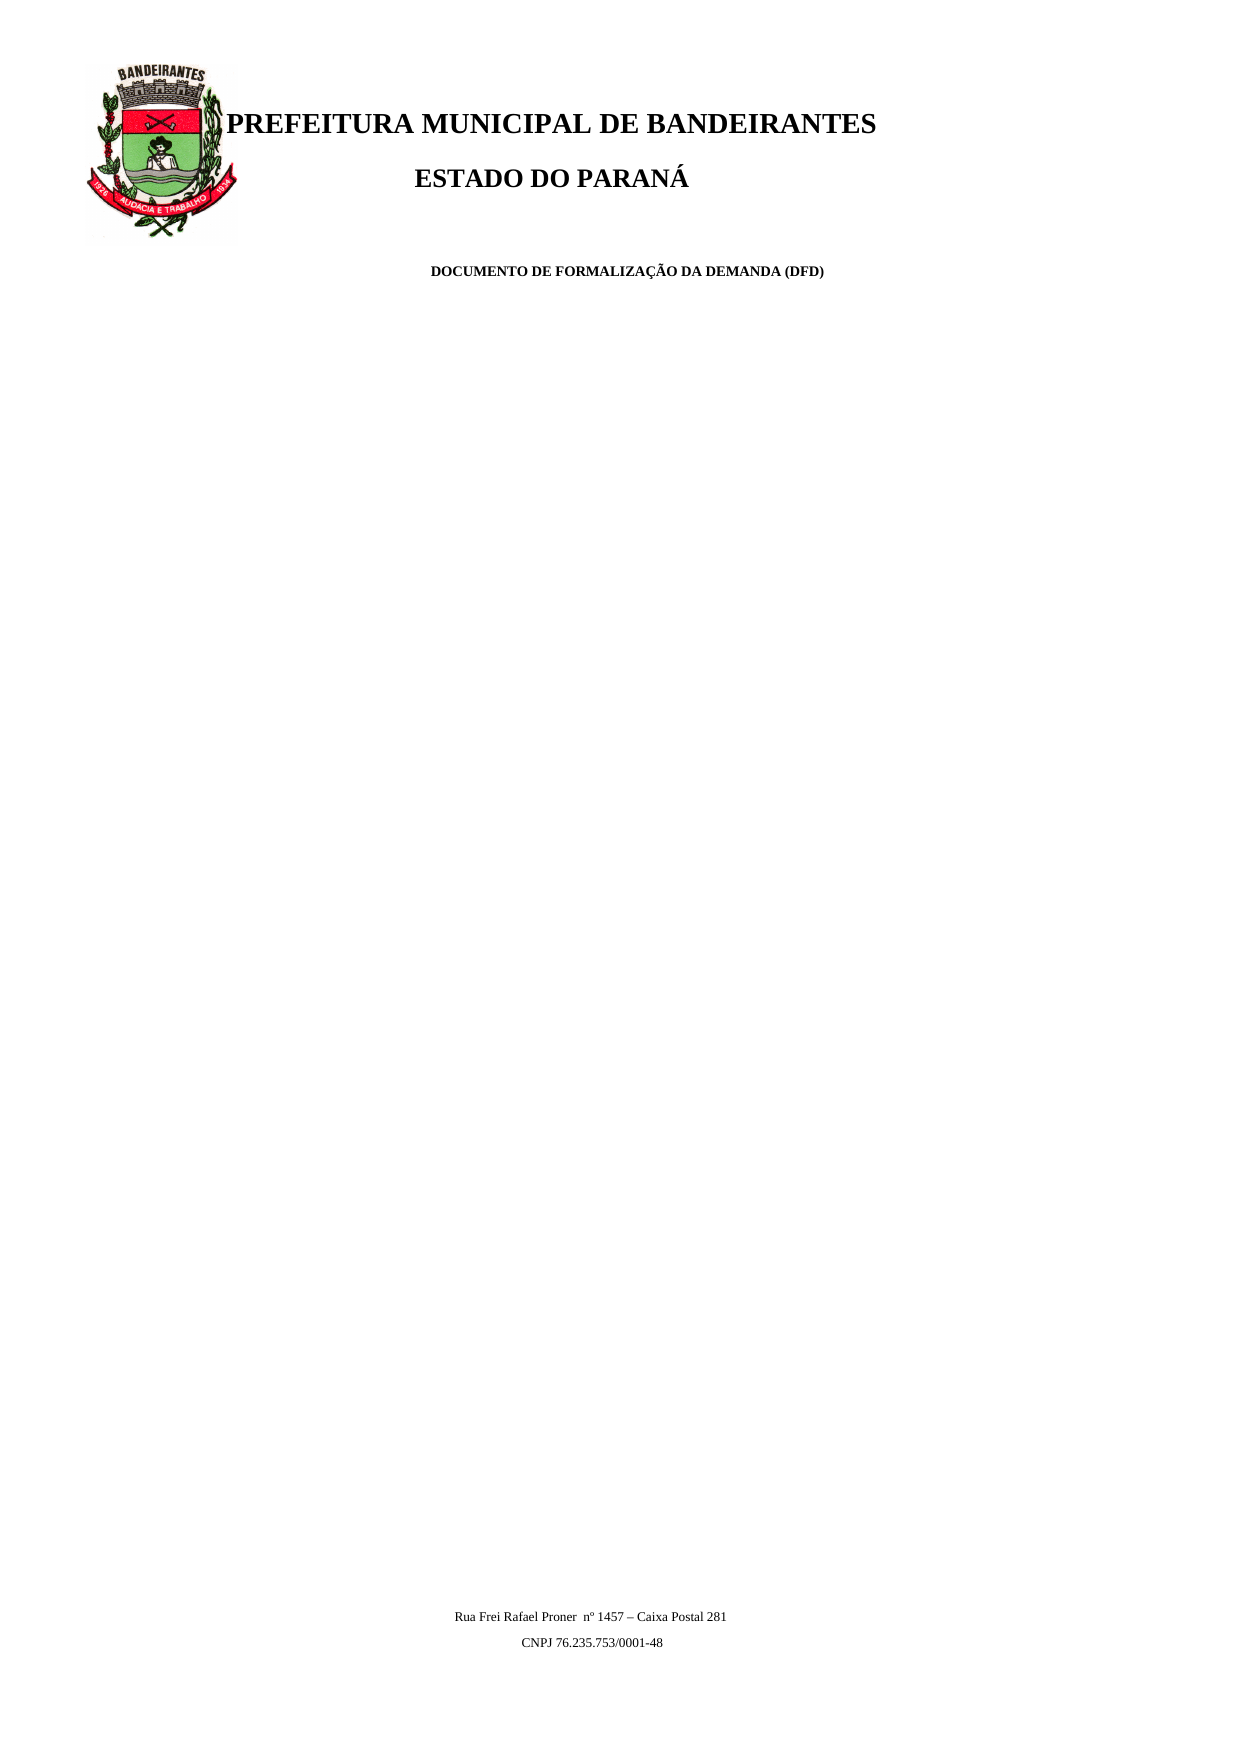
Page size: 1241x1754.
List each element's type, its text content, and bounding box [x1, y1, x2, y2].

text DOCUMENTO DE FORMALIZAÇÃO DA DEMANDA (DFD) [118, 251, 1137, 280]
picture [85, 64, 238, 246]
picture [233, 116, 238, 124]
